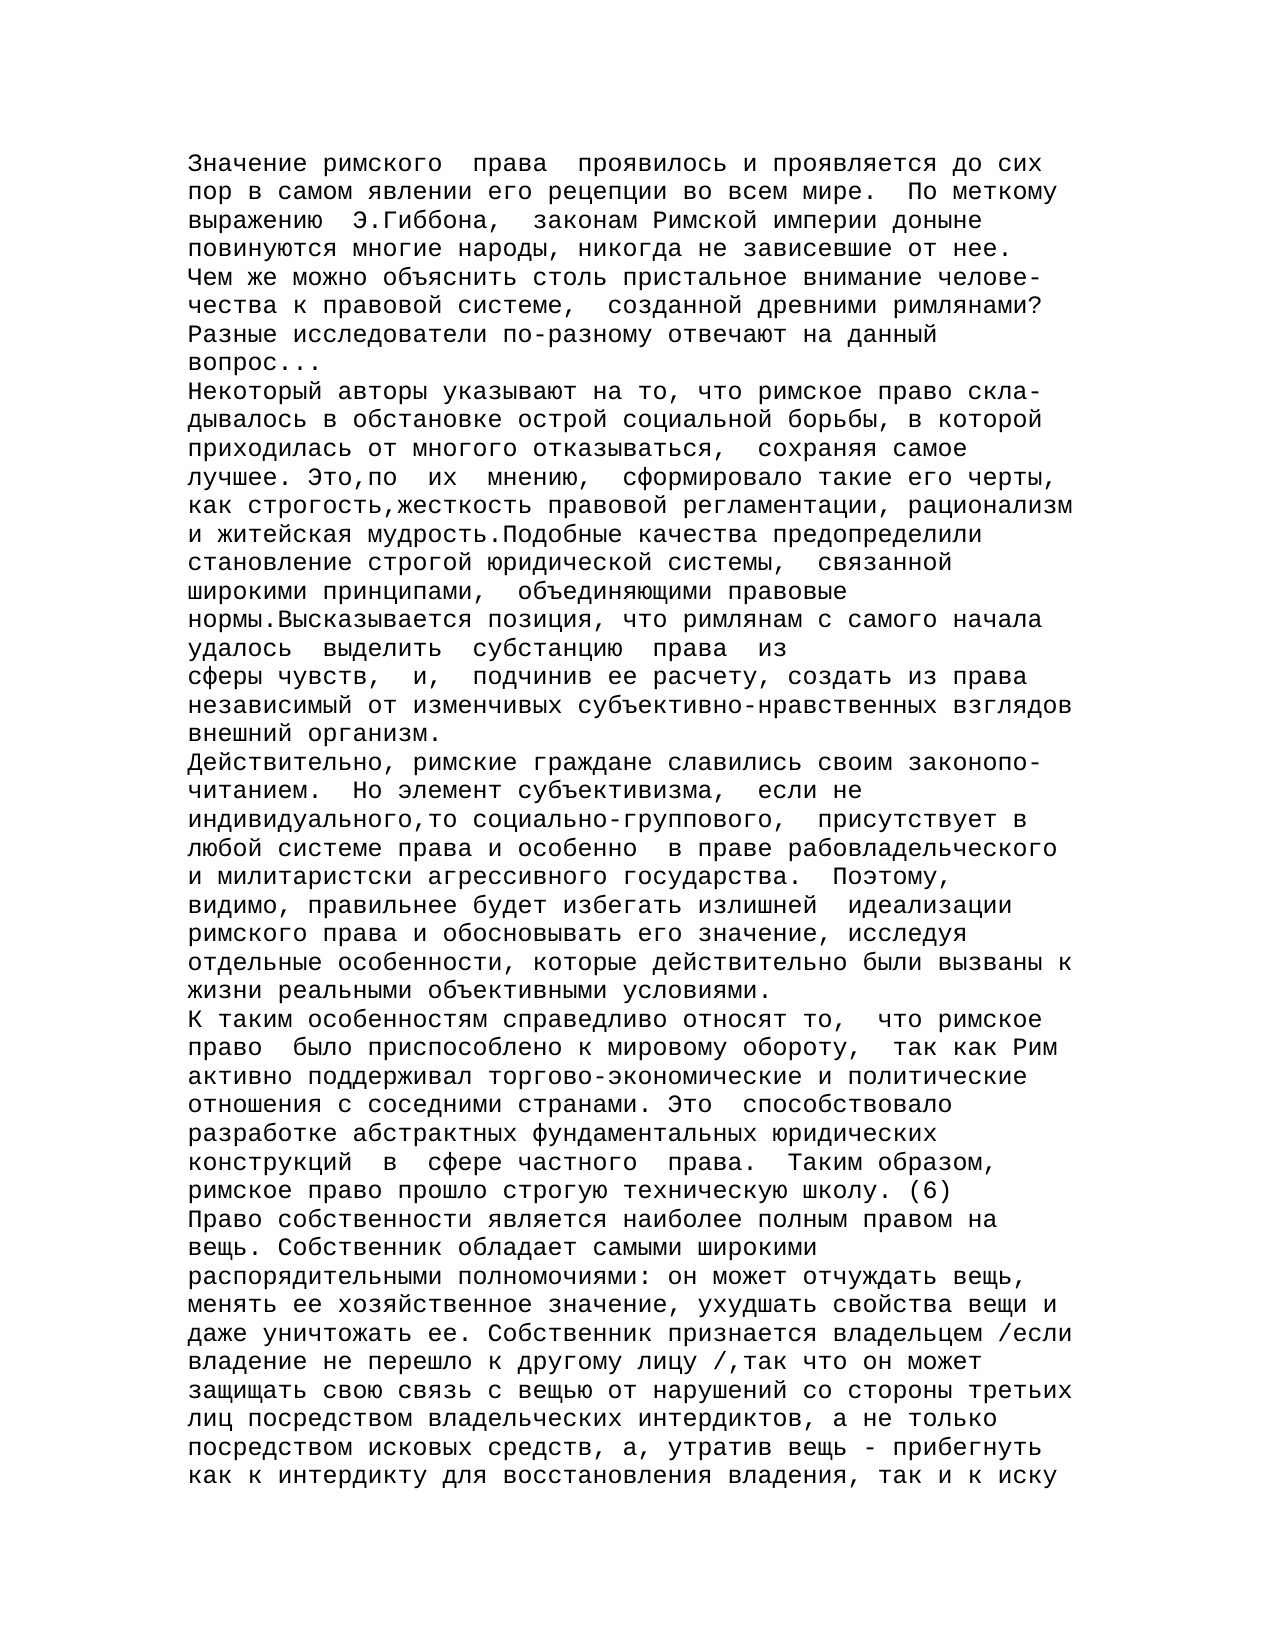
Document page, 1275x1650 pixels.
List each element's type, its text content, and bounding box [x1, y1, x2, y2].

text чества к правовой системе, созданной древними римлянами? Разные исследователи по-разному отвечают на данный вопрос... [187, 293, 1073, 378]
text Значение римского права проявилось и проявляется до сих [187, 150, 1073, 178]
text право было приспособлено к мировому обороту, так как Рим активно поддерживал торгово-экономические и политические отношения с соседними странами. Это способствовало разработке абстрактных фундаментальных юридических конструкций в сфере частного права. Таким образом, римское право прошло строгую техническую школу. (6) [187, 1035, 1073, 1206]
text К таким особенностям справедливо относят то, что римское [187, 1006, 1073, 1035]
text пор в самом явлении его рецепции во всем мире. По меткому выражению Э.Гиббона, законам Римской империи доныне повинуются многие народы, никогда не зависевшие от нее. [187, 178, 1073, 264]
text сферы чувств, и, подчинив ее расчету, создать из права независимый от изменчивых субъективно-нравственных взглядов внешний организм. [187, 664, 1073, 749]
text Некоторый авторы указывают на то, что римское право скла- [187, 378, 1073, 407]
text Чем же можно объяснить столь пристальное внимание челове- [187, 264, 1073, 293]
text читанием. Но элемент субъективизма, если не индивидуального,то социально-группового, присутствует в любой системе права и особенно в праве рабовладельческого и милитаристски агрессивного государства. Поэтому, видимо, правильнее будет избегать излишней идеализации римского права и обосновывать его значение, исследуя отдельные особенности, которые действительно были вызваны к жизни реальными объективными условиями. [187, 778, 1073, 1006]
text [187, 1206, 1073, 1491]
text дывалось в обстановке острой социальной борьбы, в которой приходилась от многого отказываться, сохраняя самое лучшее. Это,по их мнению, сформировало такие его черты, как строгость,жесткость правовой регламентации, рационализм и житейская мудрость.Подобные качества предопределили становление строгой юридической системы, связанной широкими принципами, объединяющими правовые нормы.Высказывается позиция, что римлянам с самого начала удалось выделить субстанцию права из [187, 407, 1073, 664]
text Действительно, римские граждане славились своим законопо- [187, 749, 1073, 778]
